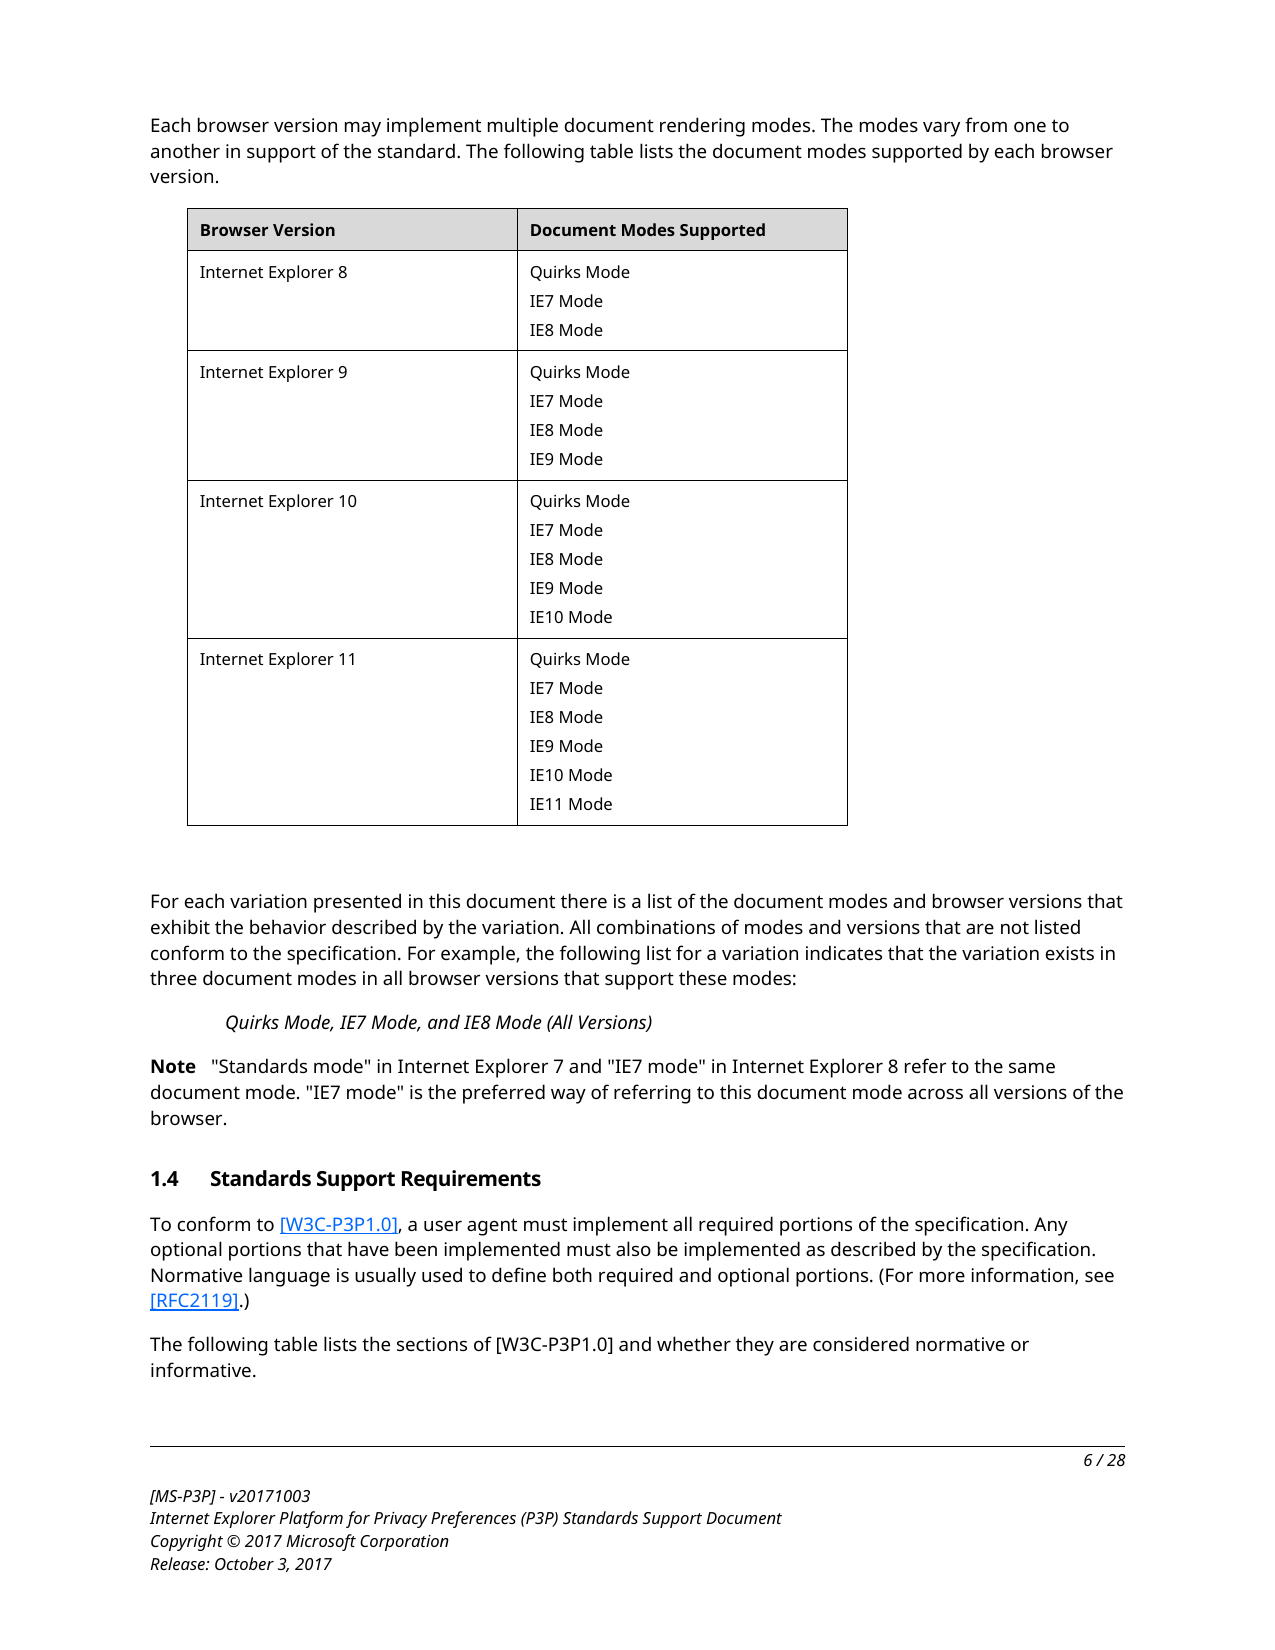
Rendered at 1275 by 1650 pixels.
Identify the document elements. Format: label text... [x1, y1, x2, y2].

text Each browser version may implement multiple document rendering modes. The modes vary from one to another in support of the standard. The following table lists the document modes supported by each browser version. [150, 112, 1125, 189]
table_cell Quirks Mode IE7 Mode IE8 Mode IE9 Mode IE10 Mode IE11 Mode [518, 639, 847, 825]
text The following table lists the sections of [W3C-P3P1.0] and whether they are considered normative or informative. [150, 1332, 1125, 1383]
table_cell Internet Explorer 9 [188, 351, 517, 479]
text For each variation presented in this document there is a list of the document modes and browser versions that exhibit the behavior described by the variation. All combinations of modes and versions that are not listed conform to the specification. For example, the following list for a variation indicates that the variation exists in three document modes in all browser versions that support these modes: [150, 889, 1125, 991]
table_header Document Modes Supported [518, 209, 847, 250]
table_cell Internet Explorer 10 [188, 481, 517, 638]
text Note "Standards mode" in Internet Explorer 7 and "IE7 mode" in Internet Explorer 8 refer to the same document mode. "IE7 mode" is the preferred way of referring to this document mode across all versions of the browser. [150, 1054, 1125, 1130]
table_header Browser Version [188, 209, 517, 250]
table_cell Quirks Mode IE7 Mode IE8 Mode IE9 Mode IE10 Mode [518, 481, 847, 638]
text To conform to [W3C-P3P1.0], a user agent must implement all required portions of the specification. Any optional portions that have been implemented must also be implemented as described by the specification. Normative language is usually used to define both required and optional portions. (For more information, see [RFC2119].) [150, 1211, 1125, 1313]
table_cell Internet Explorer 8 [188, 251, 517, 350]
subtitle Standards Support Requirements [150, 1164, 1125, 1192]
table_cell Internet Explorer 11 [188, 639, 517, 825]
table_cell Quirks Mode IE7 Mode IE8 Mode IE9 Mode [518, 351, 847, 479]
table_cell Quirks Mode IE7 Mode IE8 Mode [518, 251, 847, 350]
text Quirks Mode, IE7 Mode, and IE8 Mode (All Versions) [225, 1009, 1125, 1035]
